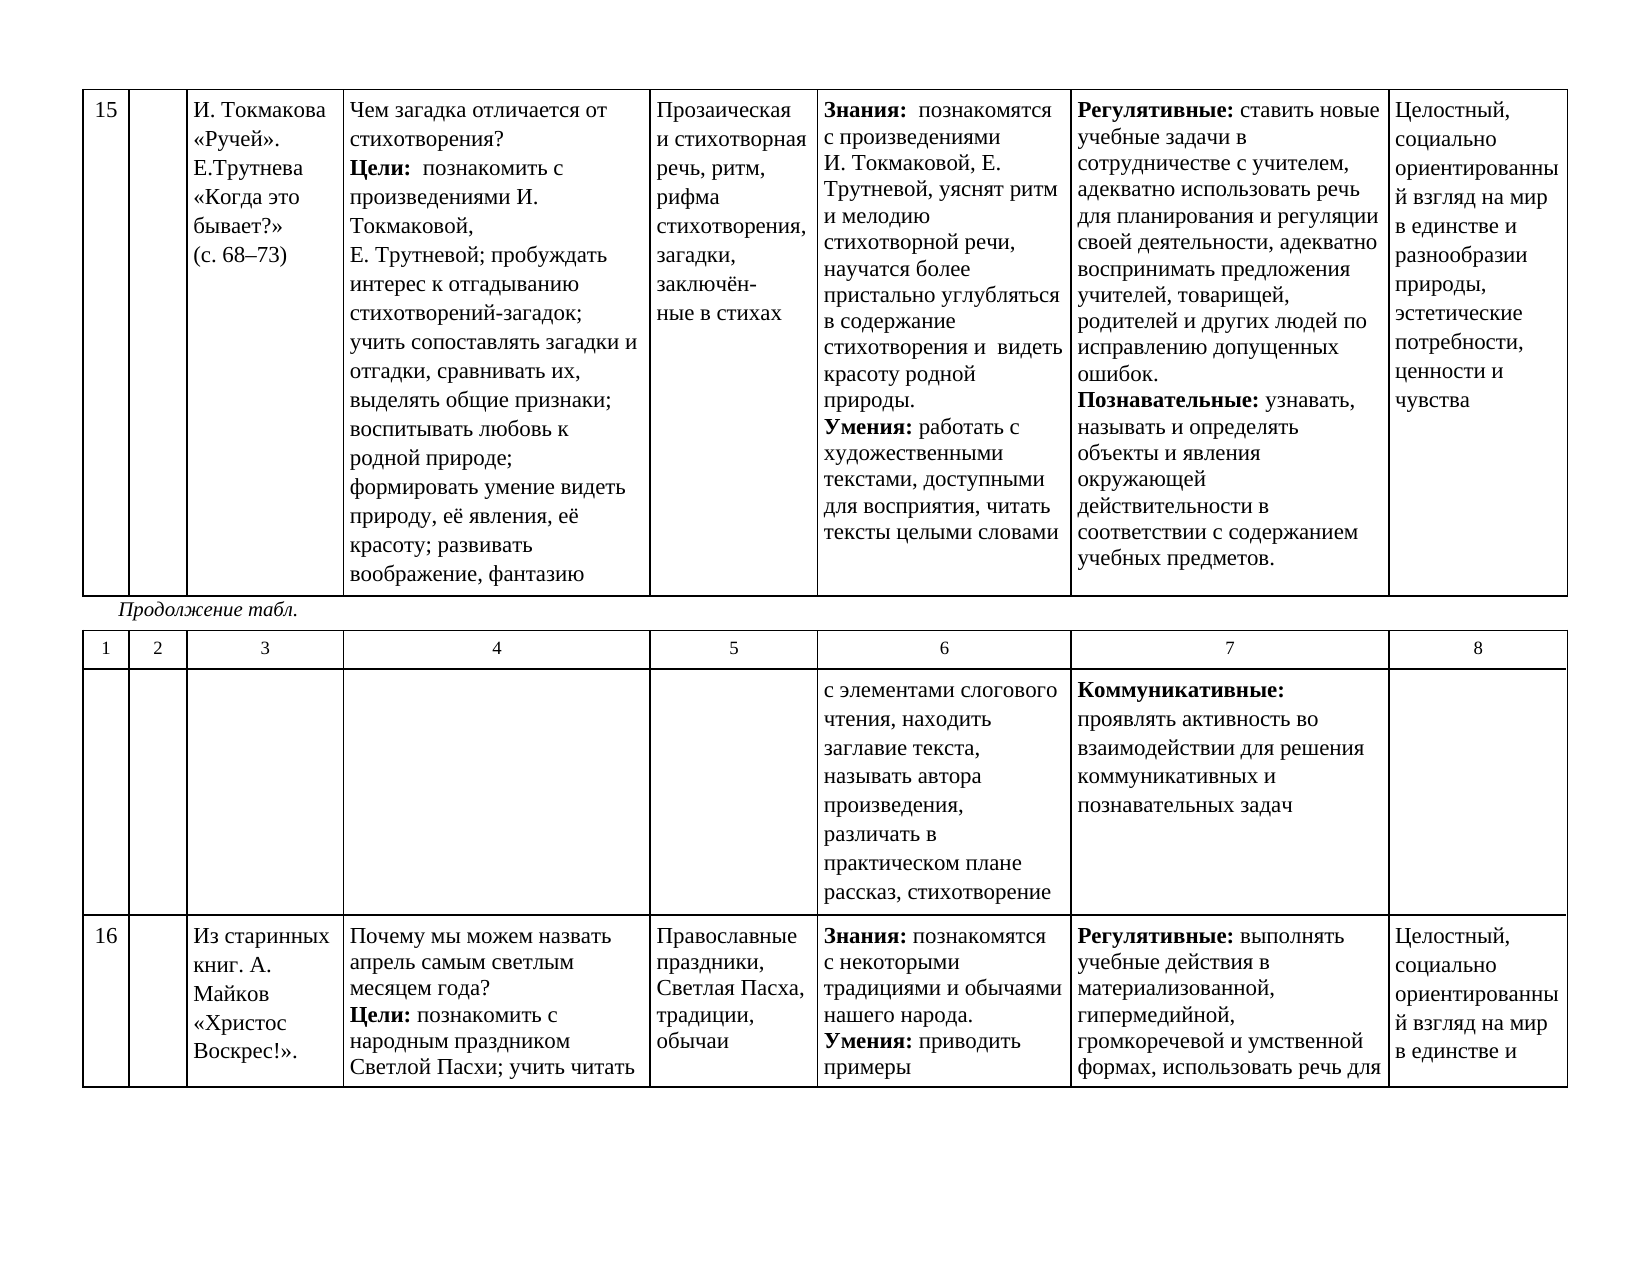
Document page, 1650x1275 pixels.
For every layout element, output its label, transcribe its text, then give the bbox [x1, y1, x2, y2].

table_cell И. Токмакова «Ручей». Е.Трутнева «Когда это бывает?» (с. 68–73) [188, 90, 343, 595]
table_cell Прозаическая и стихотворная речь, ритм, рифма стихотворения, загадки, заключён- ные в стихах [651, 90, 817, 595]
table_cell [188, 670, 343, 914]
table_header 8 [1390, 631, 1567, 668]
table_cell [130, 90, 186, 595]
table_cell Коммуникативные: проявлять активность во взаимодействии для решения коммуникативных и познавательных задач [1072, 670, 1388, 914]
table_cell [84, 670, 128, 914]
table_cell [651, 670, 817, 914]
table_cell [344, 916, 649, 1086]
table_cell с элементами слогового чтения, находить заглавие текста, называть автора произведения, различать в практическом плане рассказ, стихотворение [818, 670, 1070, 914]
table_cell 16 [84, 916, 128, 1086]
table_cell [1390, 914, 1567, 1086]
table_header 7 [1072, 631, 1388, 668]
table_header 1 [84, 631, 128, 668]
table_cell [1390, 90, 1567, 595]
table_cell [188, 916, 343, 1086]
table_header 2 [130, 631, 186, 668]
table_cell 15 [84, 90, 128, 595]
text Продолжение табл. [118, 597, 1532, 621]
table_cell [818, 916, 1070, 1086]
table_cell [344, 670, 649, 914]
table_cell [1390, 668, 1567, 914]
table_cell Чем загадка отличается от стихотворения? Цели: познакомить с произведениями И. Токмаковой, Е. Трутневой; пробуждать интерес к отгадыванию cтихотворений-загадок; учить сопоставлять загадки и отгадки, сравнивать их, выделять общие признаки; воспитывать любовь к родной природе; формировать умение видеть природу, её явления, её красоту; развивать воображение, фантазию [344, 90, 649, 595]
table_header 4 [344, 631, 649, 668]
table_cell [651, 916, 817, 1086]
table_cell Регулятивные: ставить новые учебные задачи в сотрудничестве с учителем, адекватно использовать речь для планирования и регуляции своей деятельности, адекватно воспринимать предложения учителей, товарищей, родителей и других людей по исправлению допущенных ошибок. Познавательные: узнавать, называть и определять объекты и явления окружающей действительности в соответствии с содержанием учебных предметов. [1072, 90, 1388, 595]
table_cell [1072, 916, 1388, 1086]
table_cell [130, 670, 186, 914]
table_header 6 [818, 631, 1070, 668]
table_header 5 [651, 631, 817, 668]
table_cell [130, 916, 186, 1086]
table_header 3 [188, 631, 343, 668]
table_cell Знания: познакомятся с произведениями И. Токмаковой, Е. Трутневой, уяснят ритм и мелодию стихотворной речи, научатся более пристально углубляться в содержание стихотворения и видеть красоту родной природы. Умения: работать с художественными текстами, доступными для восприятия, читать тексты целыми словами [818, 90, 1070, 595]
